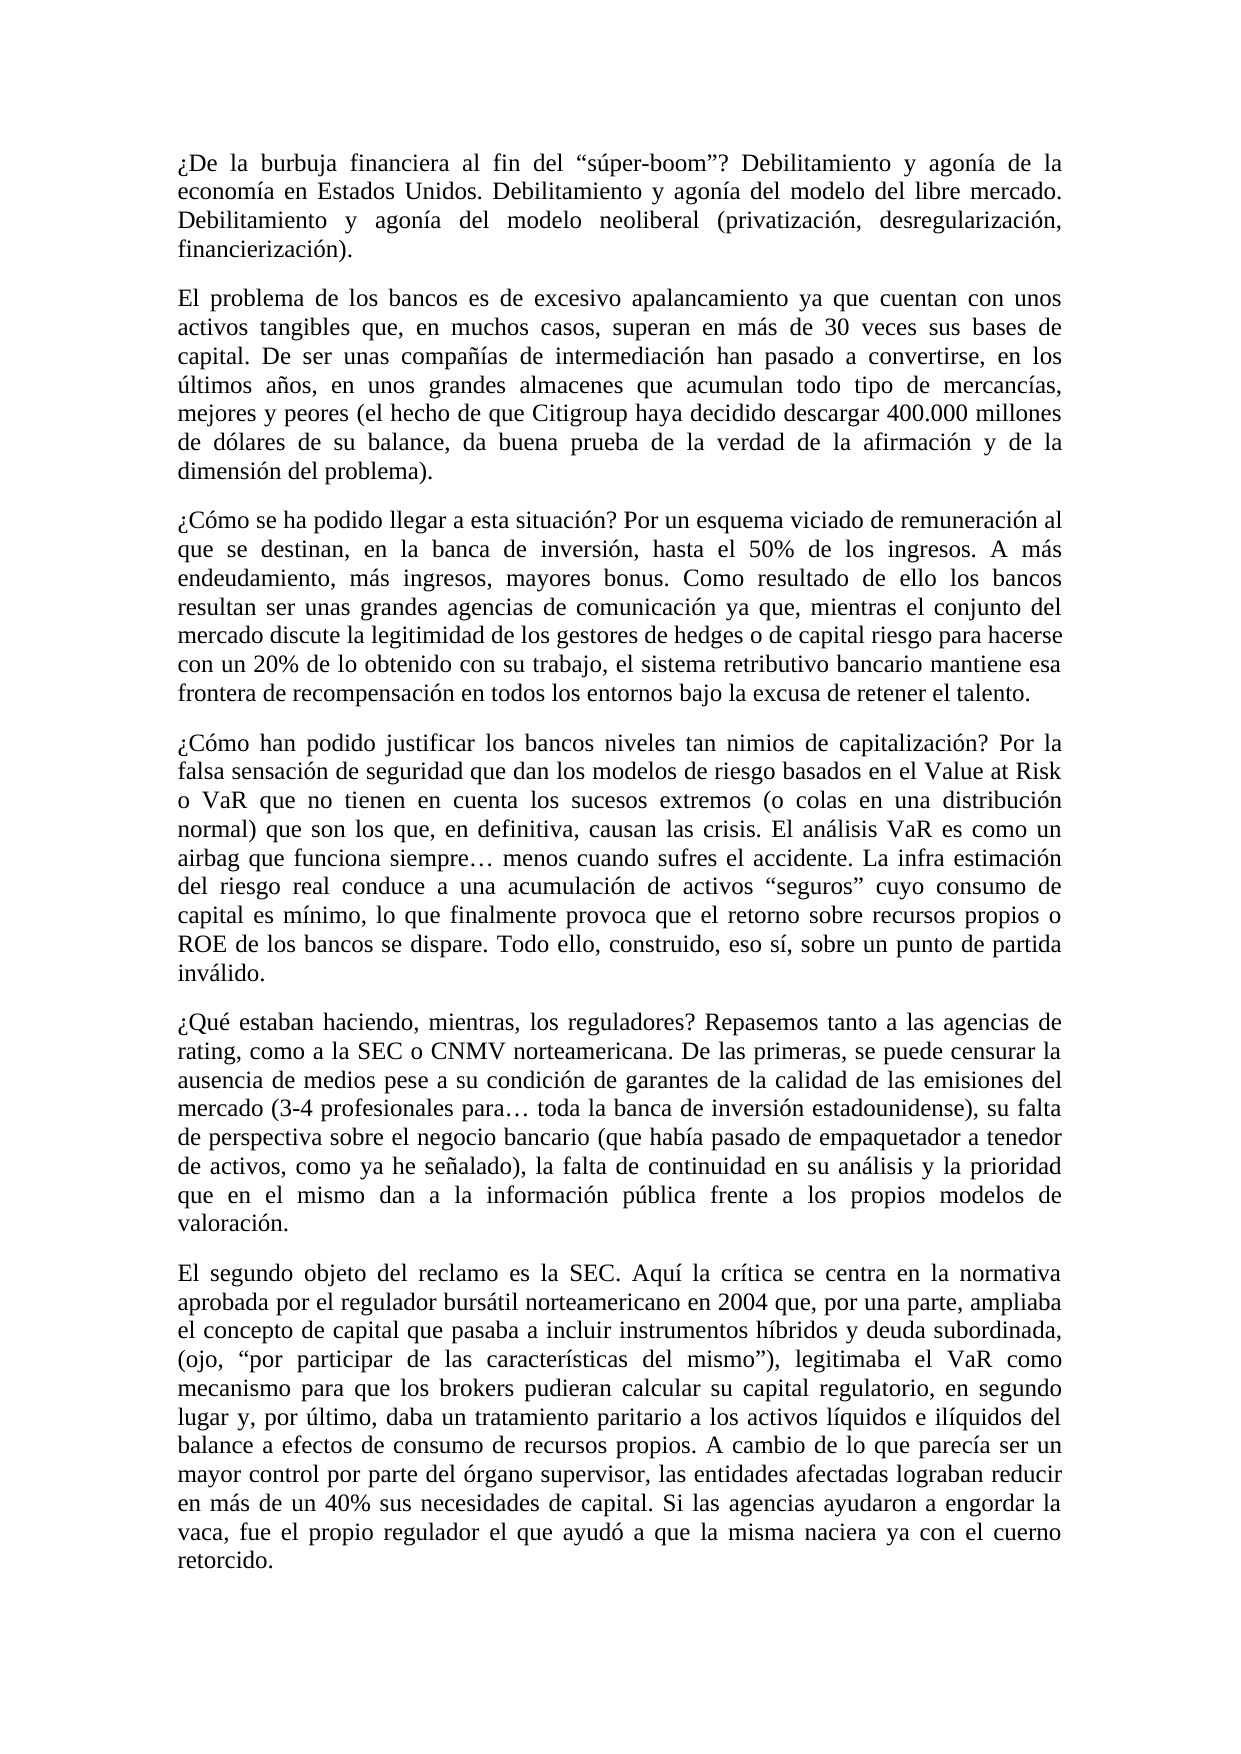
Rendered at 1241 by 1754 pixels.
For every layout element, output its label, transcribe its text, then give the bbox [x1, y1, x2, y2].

text ¿De la burbuja financiera al fin del “súper-boom”? Debilitamiento y agonía de la economía en Estados Unidos. Debilitamiento y agonía del modelo del libre mercado. Debilitamiento y agonía del modelo neoliberal (privatización, desregularización, financierización). [177, 148, 1063, 263]
text ¿Cómo se ha podido llegar a esta situación? Por un esquema viciado de remuneración al que se destinan, en la banca de inversión, hasta el 50% de los ingresos. A más endeudamiento, más ingresos, mayores bonus. Como resultado de ello los bancos resultan ser unas grandes agencias de comunicación ya que, mientras el conjunto del mercado discute la legitimidad de los gestores de hedges o de capital riesgo para hacerse con un 20% de lo obtenido con su trabajo, el sistema retributivo bancario mantiene esa frontera de recompensación en todos los entornos bajo la excusa de retener el talento. [177, 506, 1063, 707]
text El problema de los bancos es de excesivo apalancamiento ya que cuentan con unos activos tangibles que, en muchos casos, superan en más de 30 veces sus bases de capital. De ser unas compañías de intermediación han pasado a convertirse, en los últimos años, en unos grandes almacenes que acumulan todo tipo de mercancías, mejores y peores (el hecho de que Citigroup haya decidido descargar 400.000 millones de dólares de su balance, da buena prueba de la verdad de la afirmación y de la dimensión del problema). [177, 283, 1063, 485]
text ¿Cómo han podido justificar los bancos niveles tan nimios de capitalización? Por la falsa sensación de seguridad que dan los modelos de riesgo basados en el Value at Risk o VaR que no tienen en cuenta los sucesos extremos (o colas en una distribución normal) que son los que, en definitiva, causan las crisis. El análisis VaR es como un airbag que funciona siempre… menos cuando sufres el accidente. La infra estimación del riesgo real conduce a una acumulación de activos “seguros” cuyo consumo de capital es mínimo, lo que finalmente provoca que el retorno sobre recursos propios o ROE de los bancos se dispare. Todo ello, construido, eso sí, sobre un punto de partida inválido. [177, 728, 1063, 986]
text ¿Qué estaban haciendo, mientras, los reguladores? Repasemos tanto a las agencias de rating, como a la SEC o CNMV norteamericana. De las primeras, se puede censurar la ausencia de medios pese a su condición de garantes de la calidad de las emisiones del mercado (3-4 profesionales para… toda la banca de inversión estadounidense), su falta de perspectiva sobre el negocio bancario (que había pasado de empaquetador a tenedor de activos, como ya he señalado), la falta de continuidad en su análisis y la prioridad que en el mismo dan a la información pública frente a los propios modelos de valoración. [177, 1007, 1063, 1237]
text El segundo objeto del reclamo es la SEC. Aquí la crítica se centra en la normativa aprobada por el regulador bursátil norteamericano en 2004 que, por una parte, ampliaba el concepto de capital que pasaba a incluir instrumentos híbridos y deuda subordinada, (ojo, “por participar de las características del mismo”), legitimaba el VaR como mecanismo para que los brokers pudieran calcular su capital regulatorio, en segundo lugar y, por último, daba un tratamiento paritario a los activos líquidos e ilíquidos del balance a efectos de consumo de recursos propios. A cambio de lo que parecía ser un mayor control por parte del órgano supervisor, las entidades afectadas lograban reducir en más de un 40% sus necesidades de capital. Si las agencias ayudaron a engordar la vaca, fue el propio regulador el que ayudó a que la misma naciera ya con el cuerno retorcido. [177, 1258, 1063, 1574]
